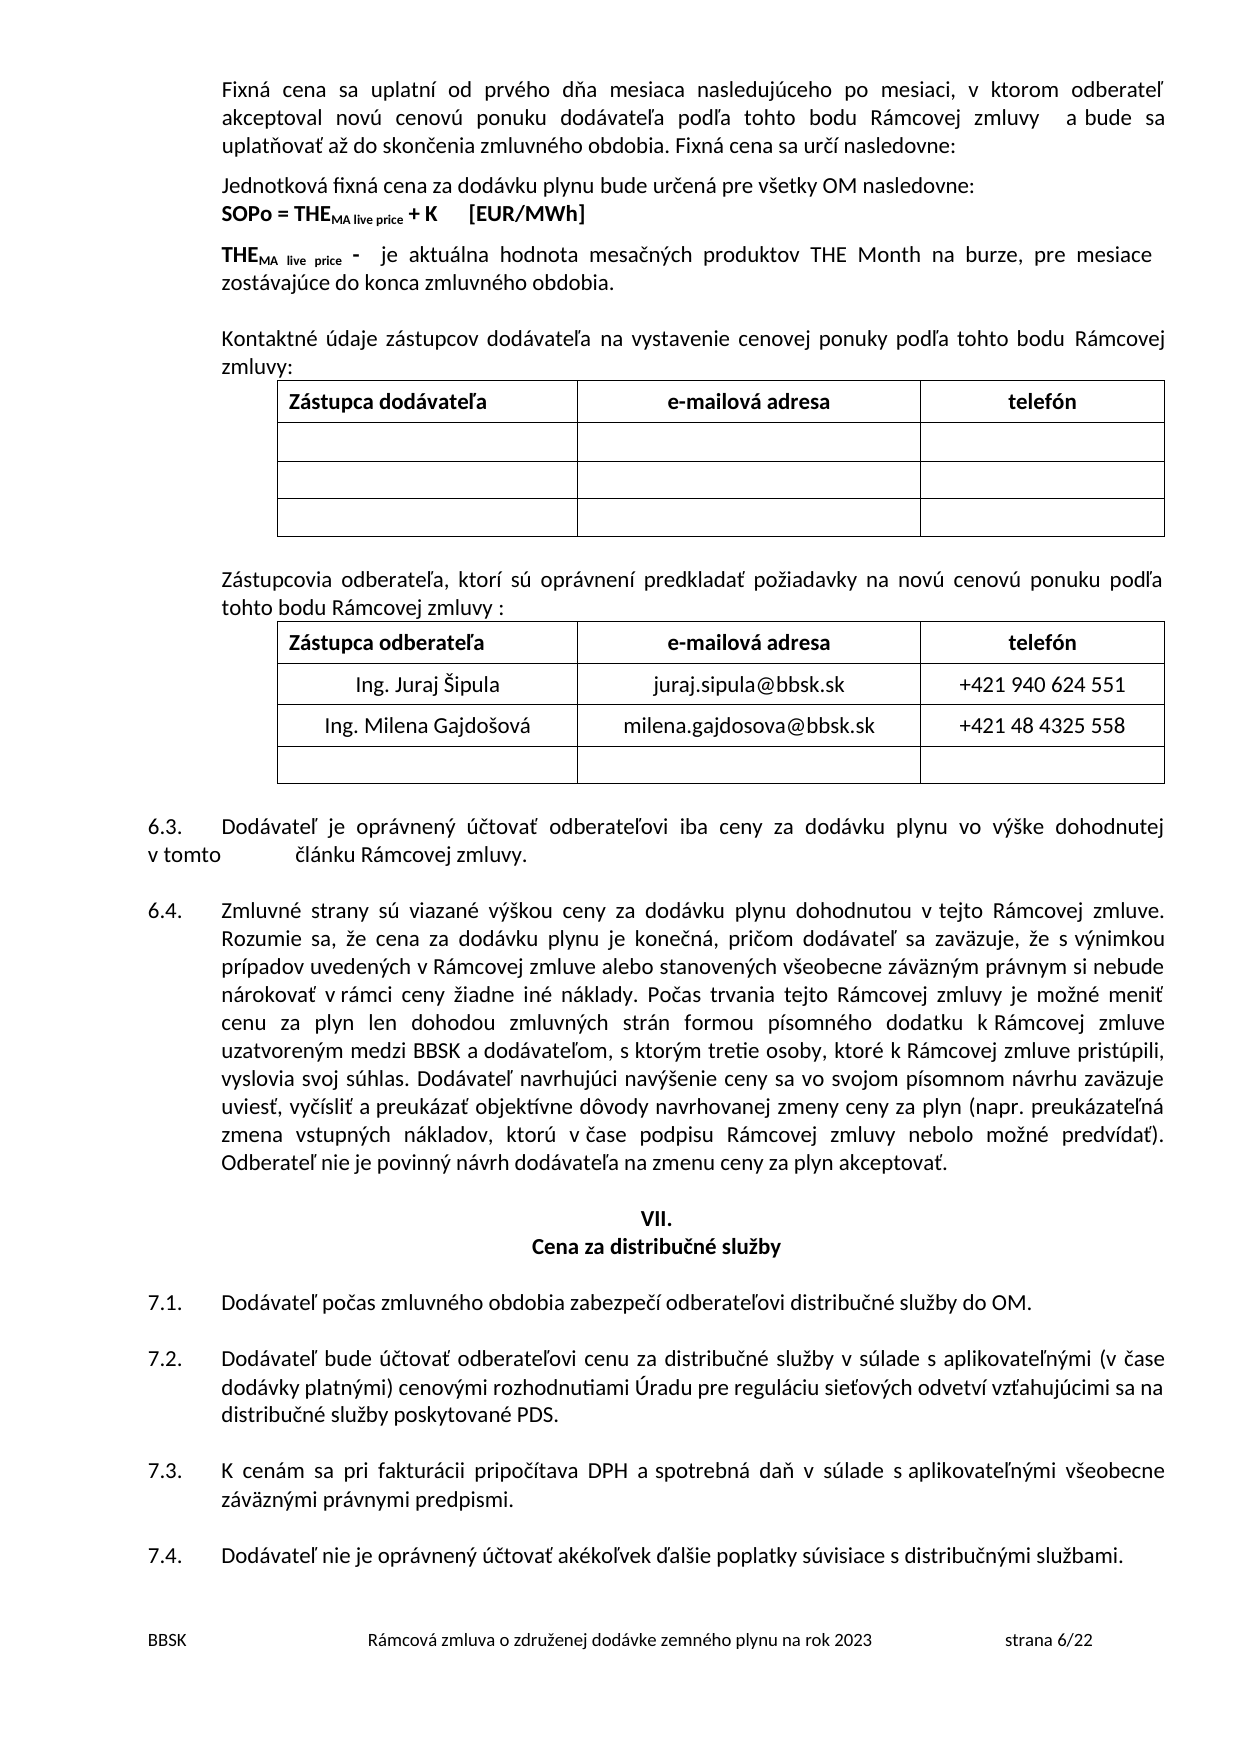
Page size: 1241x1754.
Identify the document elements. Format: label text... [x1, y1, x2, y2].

text Jednotková fixná cena za dodávku plynu bude určená pre všetky OM nasledovne: [222, 172, 1165, 199]
table_cell [578, 423, 920, 461]
table_cell [578, 462, 920, 498]
table_cell [278, 747, 577, 783]
table_cell [278, 499, 577, 536]
table_cell [921, 747, 1164, 783]
text 7.2. Dodávateľ bude účtovať odberateľovi cenu za distribučné služby v súlade s aplikovateľnými (v čase dodávky platnými) cenovými rozhodnutiami Úradu pre reguláciu sieťových odvetví vzťahujúcimi sa na distribučné služby poskytované PDS. [148, 1344, 1165, 1429]
table_cell +421 48 4325 558 [921, 705, 1164, 746]
table_cell juraj.sipula@bbsk.sk [578, 664, 920, 704]
table_cell Ing. Milena Gajdošová [278, 705, 577, 746]
table_cell [578, 747, 920, 783]
table_cell [921, 462, 1164, 498]
table_header telefón [921, 622, 1164, 662]
table_cell milena.gajdosova@bbsk.sk [578, 705, 920, 746]
text SOPo = THEMA live price + K [EUR/MWh] [207, 199, 1165, 228]
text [222, 75, 1165, 159]
text 7.1. Dodávateľ počas zmluvného obdobia zabezpečí odberateľovi distribučné služby do OM. [148, 1288, 1165, 1317]
text 6.3. Dodávateľ je oprávnený účtovať odberateľovi iba ceny za dodávku plynu vo výške dohodnutej v tomto článku Rámcovej zmluvy. [74, 812, 1165, 868]
table_cell [278, 423, 577, 461]
table_cell +421 940 624 551 [921, 664, 1164, 704]
table_cell [921, 423, 1164, 461]
text 7.4. Dodávateľ nie je oprávnený účtovať akékoľvek ďalšie poplatky súvisiace s distribučnými službami. [148, 1541, 1165, 1569]
text THEMA live price - je aktuálna hodnota mesačných produktov THE Month na burze, pre mesiace zostávajúce do konca zmluvného obdobia. [207, 240, 1165, 296]
table_header telefón [921, 381, 1164, 422]
text Cena za distribučné služby [148, 1232, 1165, 1261]
text Zástupcovia odberateľa, ktorí sú oprávnení predkladať požiadavky na novú cenovú ponuku podľa tohto bodu Rámcovej zmluvy : [221, 565, 1165, 621]
table_header Zástupca odberateľa [278, 622, 577, 662]
table_cell Ing. Juraj Šipula [278, 664, 577, 704]
table_cell [278, 462, 577, 498]
table_cell [921, 499, 1164, 536]
text 7.3. K cenám sa pri fakturácii pripočítava DPH a spotrebná daň v súlade s aplikovateľnými všeobecne záväznými právnymi predpismi. [148, 1457, 1165, 1513]
text VII. [148, 1204, 1165, 1232]
table_header e-mailová adresa [578, 381, 920, 422]
table_cell [578, 499, 920, 536]
table_header e-mailová adresa [578, 622, 920, 662]
table_header Zástupca dodávateľa [278, 381, 577, 422]
text 6.4. Zmluvné strany sú viazané výškou ceny za dodávku plynu dohodnutou v tejto Rámcovej zmluve. Rozumie sa, že cena za dodávku plynu je konečná, pričom dodávateľ sa zaväzuje, že s výnimkou prípadov uvedených v Rámcovej zmluve alebo stanovených všeobecne záväzným právnym si nebude nárokovať v rámci ceny žiadne iné náklady. Počas trvania tejto Rámcovej zmluvy je možné meniť cenu za plyn len dohodou zmluvných strán formou písomného dodatku k Rámcovej zmluve uzatvoreným medzi BBSK a dodávateľom, s ktorým tretie osoby, ktoré k Rámcovej zmluve pristúpili, vyslovia svoj súhlas. Dodávateľ navrhujúci navýšenie ceny sa vo svojom písomnom návrhu zaväzuje uviesť, vyčísliť a preukázať objektívne dôvody navrhovanej zmeny ceny za plyn (napr. preukázateľná zmena vstupných nákladov, ktorú v čase podpisu Rámcovej zmluvy nebolo možné predvídať). Odberateľ nie je povinný návrh dodávateľa na zmenu ceny za plyn akceptovať. [148, 896, 1165, 1176]
text Kontaktné údaje zástupcov dodávateľa na vystavenie cenovej ponuky podľa tohto bodu Rámcovej zmluvy: [221, 324, 1165, 380]
